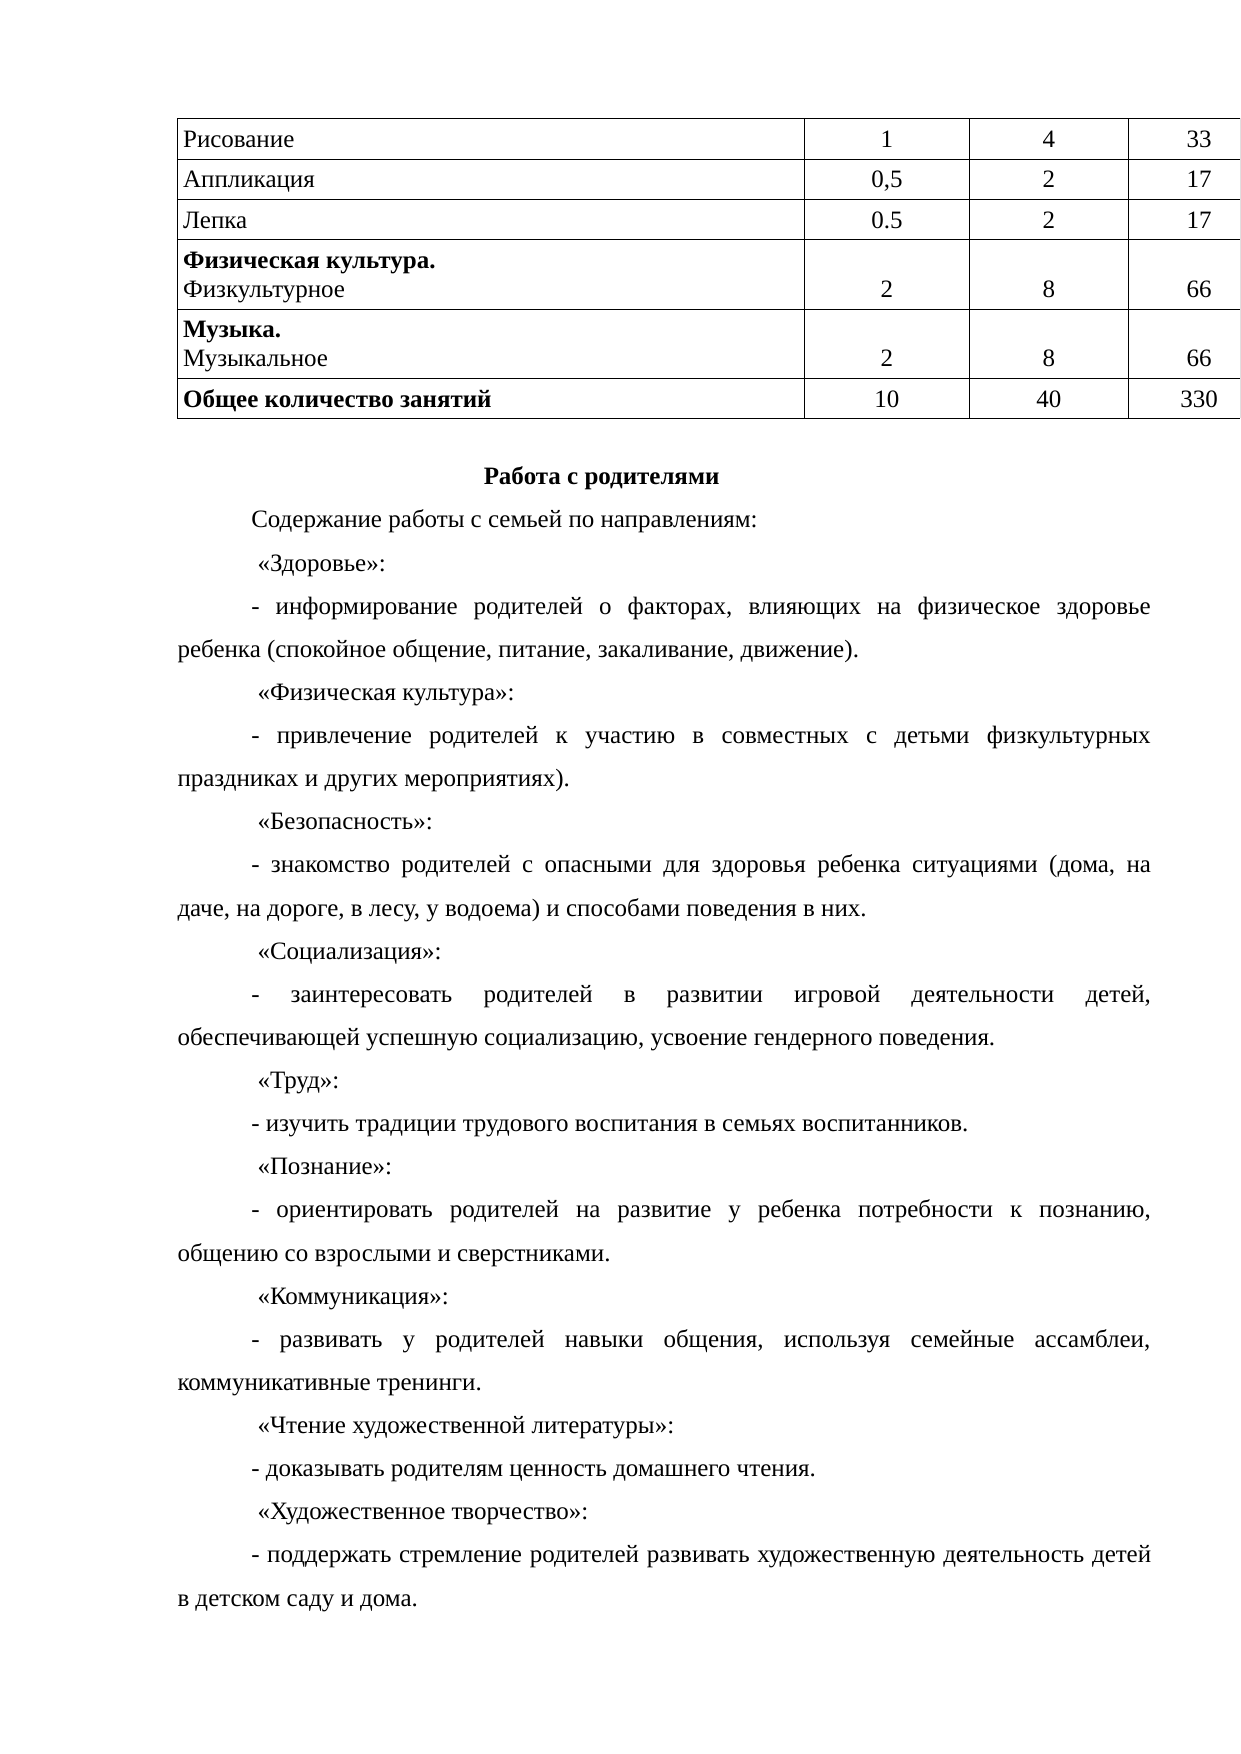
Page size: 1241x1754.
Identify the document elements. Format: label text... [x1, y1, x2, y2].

text - привлечение родителей к участию в совместных с детьми физкультурных праздниках и других мероприятиях). [177, 720, 1152, 792]
table_cell 0.5 [805, 200, 969, 239]
table_cell Музыка. Музыкальное [178, 310, 804, 378]
table_cell 4 [970, 119, 1128, 158]
table_cell Аппликация [178, 160, 804, 199]
table_cell 330 [1129, 379, 1240, 418]
text Содержание работы с семьей по направлениям: [177, 504, 1152, 533]
text «Социализация»: [177, 936, 1152, 964]
text «Физическая культура»: [177, 677, 1152, 706]
table_cell 8 [970, 310, 1128, 378]
text «Чтение художественной литературы»: [177, 1410, 1152, 1439]
text - развивать у родителей навыки общения, используя семейные ассамблеи, коммуникативные тренинги. [177, 1324, 1152, 1396]
text - ориентировать родителей на развитие у ребенка потребности к познанию, общению со взрослыми и сверстниками. [177, 1194, 1152, 1266]
table_cell 8 [970, 240, 1128, 308]
table_cell 2 [970, 160, 1128, 199]
text - доказывать родителям ценность домашнего чтения. [177, 1453, 1152, 1482]
table_cell 66 [1129, 240, 1240, 308]
table_cell 2 [970, 200, 1128, 239]
text - заинтересовать родителей в развитии игровой деятельности детей, обеспечивающей успешную социализацию, усвоение гендерного поведения. [177, 979, 1152, 1051]
text «Здоровье»: [177, 548, 1152, 576]
table_cell Общее количество занятий [178, 379, 804, 418]
text - знакомство родителей с опасными для здоровья ребенка ситуациями (дома, на даче, на дороге, в лесу, у водоема) и способами поведения в них. [177, 849, 1152, 921]
table_cell Лепка [178, 200, 804, 239]
table_cell 0,5 [805, 160, 969, 199]
text «Труд»: [177, 1065, 1152, 1094]
text «Художественное творчество»: [177, 1496, 1152, 1525]
text - поддержать стремление родителей развивать художественную деятельность детей в детском саду и дома. [177, 1539, 1152, 1611]
table_cell 2 [805, 310, 969, 378]
table_cell 33 [1129, 119, 1240, 158]
text «Познание»: [177, 1151, 1152, 1180]
table_cell 2 [805, 240, 969, 308]
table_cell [178, 119, 804, 158]
text «Безопасность»: [177, 806, 1152, 835]
text «Коммуникация»: [177, 1281, 1152, 1309]
text - изучить традиции трудового воспитания в семьях воспитанников. [177, 1108, 1152, 1137]
table_cell 17 [1129, 200, 1240, 239]
table_cell 40 [970, 379, 1128, 418]
text Работа с родителями [177, 461, 1152, 490]
table_cell Физическая культура. Физкультурное [178, 240, 804, 308]
table_cell 17 [1129, 160, 1240, 199]
table_cell 1 [805, 119, 969, 158]
table_cell 10 [805, 379, 969, 418]
text - информирование родителей о факторах, влияющих на физическое здоровье ребенка (спокойное общение, питание, закаливание, движение). [177, 591, 1152, 663]
table_cell 66 [1129, 310, 1240, 378]
